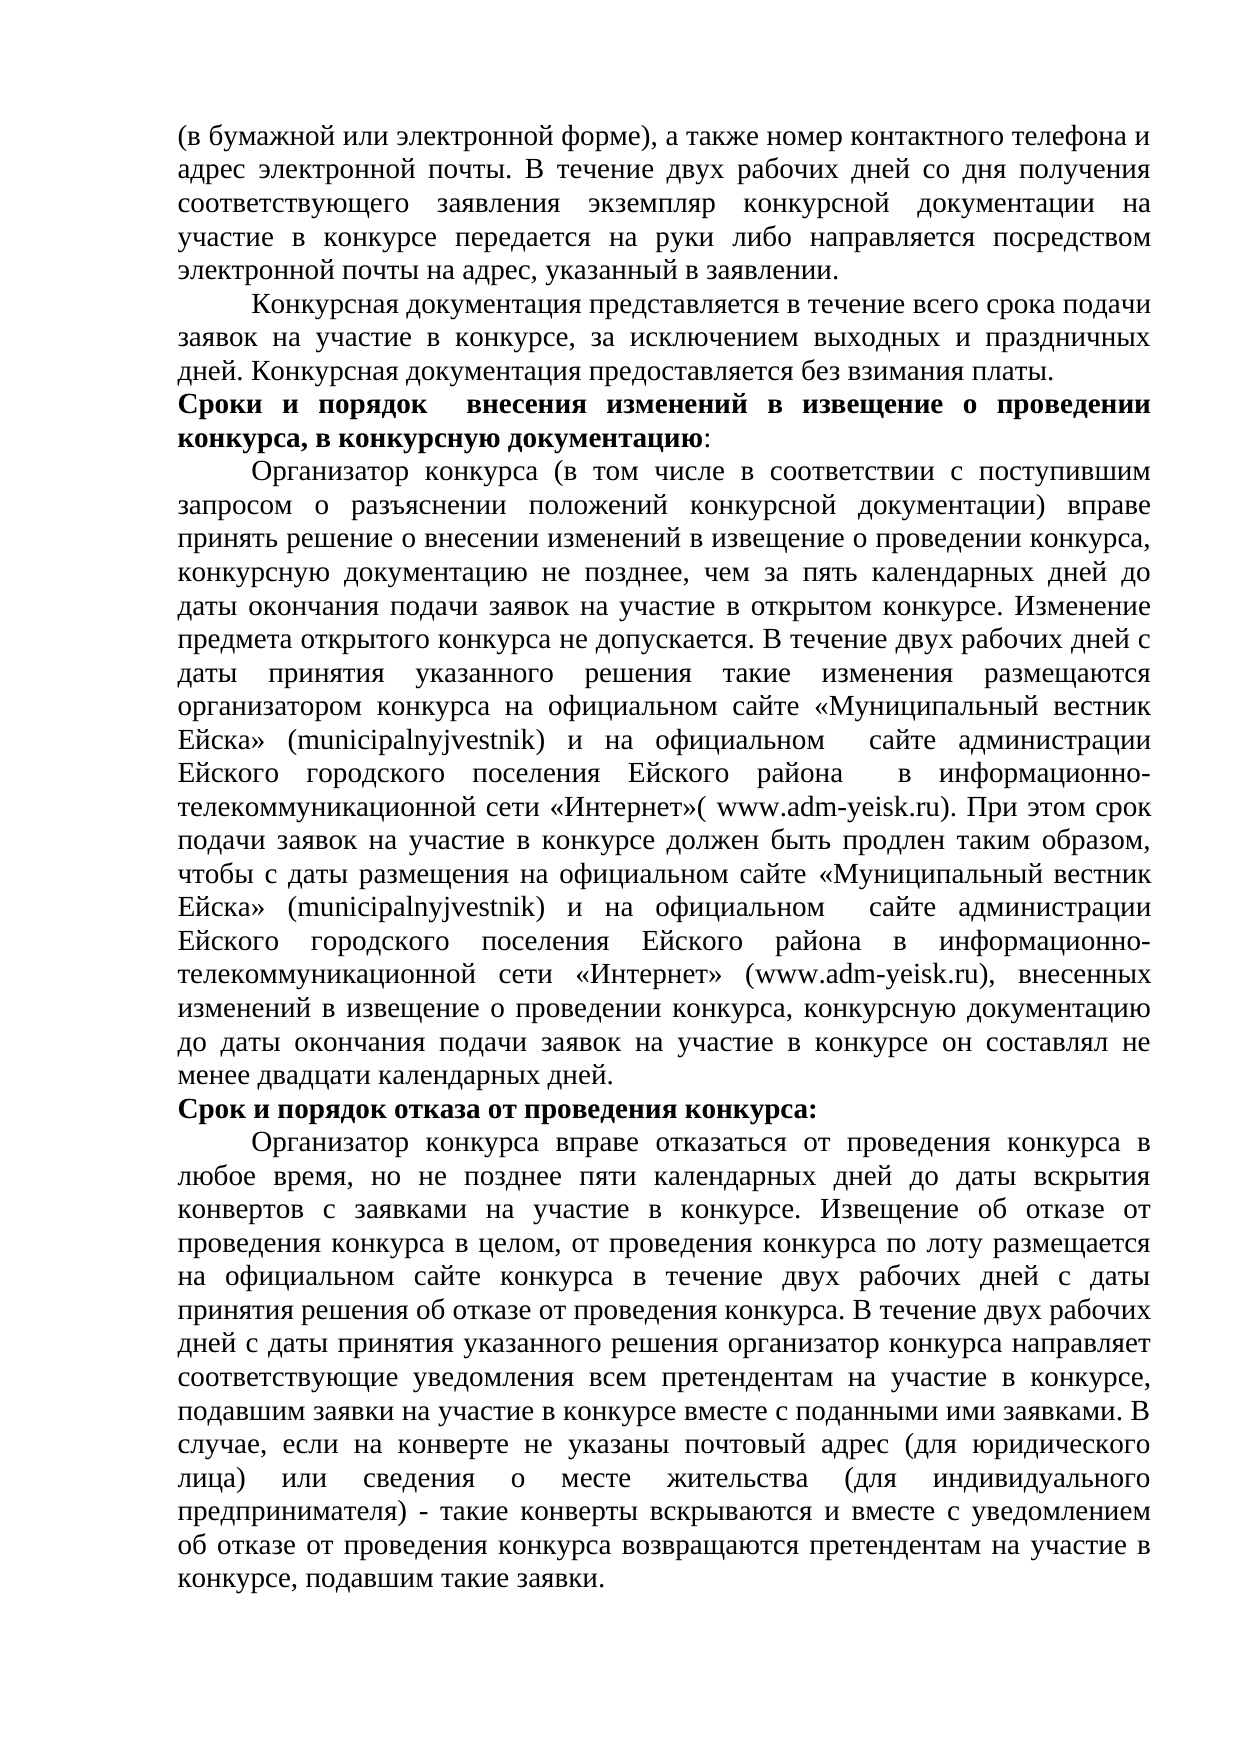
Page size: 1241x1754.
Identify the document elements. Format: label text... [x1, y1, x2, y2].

text Сроки и порядок внесения изменений в извещение о проведении конкурса, в конкурсную документацию: [177, 386, 1152, 453]
text Организатор конкурса вправе отказаться от проведения конкурса в любое время, но не позднее пяти календарных дней до даты вскрытия конвертов с заявками на участие в конкурсе. Извещение об отказе от проведения конкурса в целом, от проведения конкурса по лоту размещается на официальном сайте конкурса в течение двух рабочих дней с даты принятия решения об отказе от проведения конкурса. В течение двух рабочих дней с даты принятия указанного решения организатор конкурса направляет соответствующие уведомления всем претендентам на участие в конкурсе, подавшим заявки на участие в конкурсе вместе с поданными ими заявками. В случае, если на конверте не указаны почтовый адрес (для юридического лица) или сведения о месте жительства (для индивидуального предпринимателя) - такие конверты вскрываются и вместе с уведомлением об отказе от проведения конкурса возвращаются претендентам на участие в конкурсе, подавшим такие заявки. [177, 1124, 1152, 1594]
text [177, 118, 1152, 286]
text Конкурсная документация представляется в течение всего срока подачи заявок на участие в конкурсе, за исключением выходных и праздничных дней. Конкурсная документация предоставляется без взимания платы. [177, 286, 1152, 386]
text Срок и порядок отказа от проведения конкурса: [177, 1091, 1152, 1124]
text Организатор конкурса (в том числе в соответствии с поступившим запросом о разъяснении положений конкурсной документации) вправе принять решение о внесении изменений в извещение о проведении конкурса, конкурсную документацию не позднее, чем за пять календарных дней до даты окончания подачи заявок на участие в открытом конкурсе. Изменение предмета открытого конкурса не допускается. В течение двух рабочих дней с даты принятия указанного решения такие изменения размещаются организатором конкурса на официальном сайте «Муниципальный вестник Ейска» (municipalnyjvestnik) и на официальном сайте администрации Ейского городского поселения Ейского района в информационно-телекоммуникационной сети «Интернет»( www.adm-yeisk.ru). При этом срок подачи заявок на участие в конкурсе должен быть продлен таким образом, чтобы с даты размещения на официальном сайте «Муниципальный вестник Ейска» (municipalnyjvestnik) и на официальном сайте администрации Ейского городского поселения Ейского района в информационно-телекоммуникационной сети «Интернет» (www.adm-yeisk.ru), внесенных изменений в извещение о проведении конкурса, конкурсную документацию до даты окончания подачи заявок на участие в конкурсе он составлял не менее двадцати календарных дней. [177, 453, 1152, 1091]
